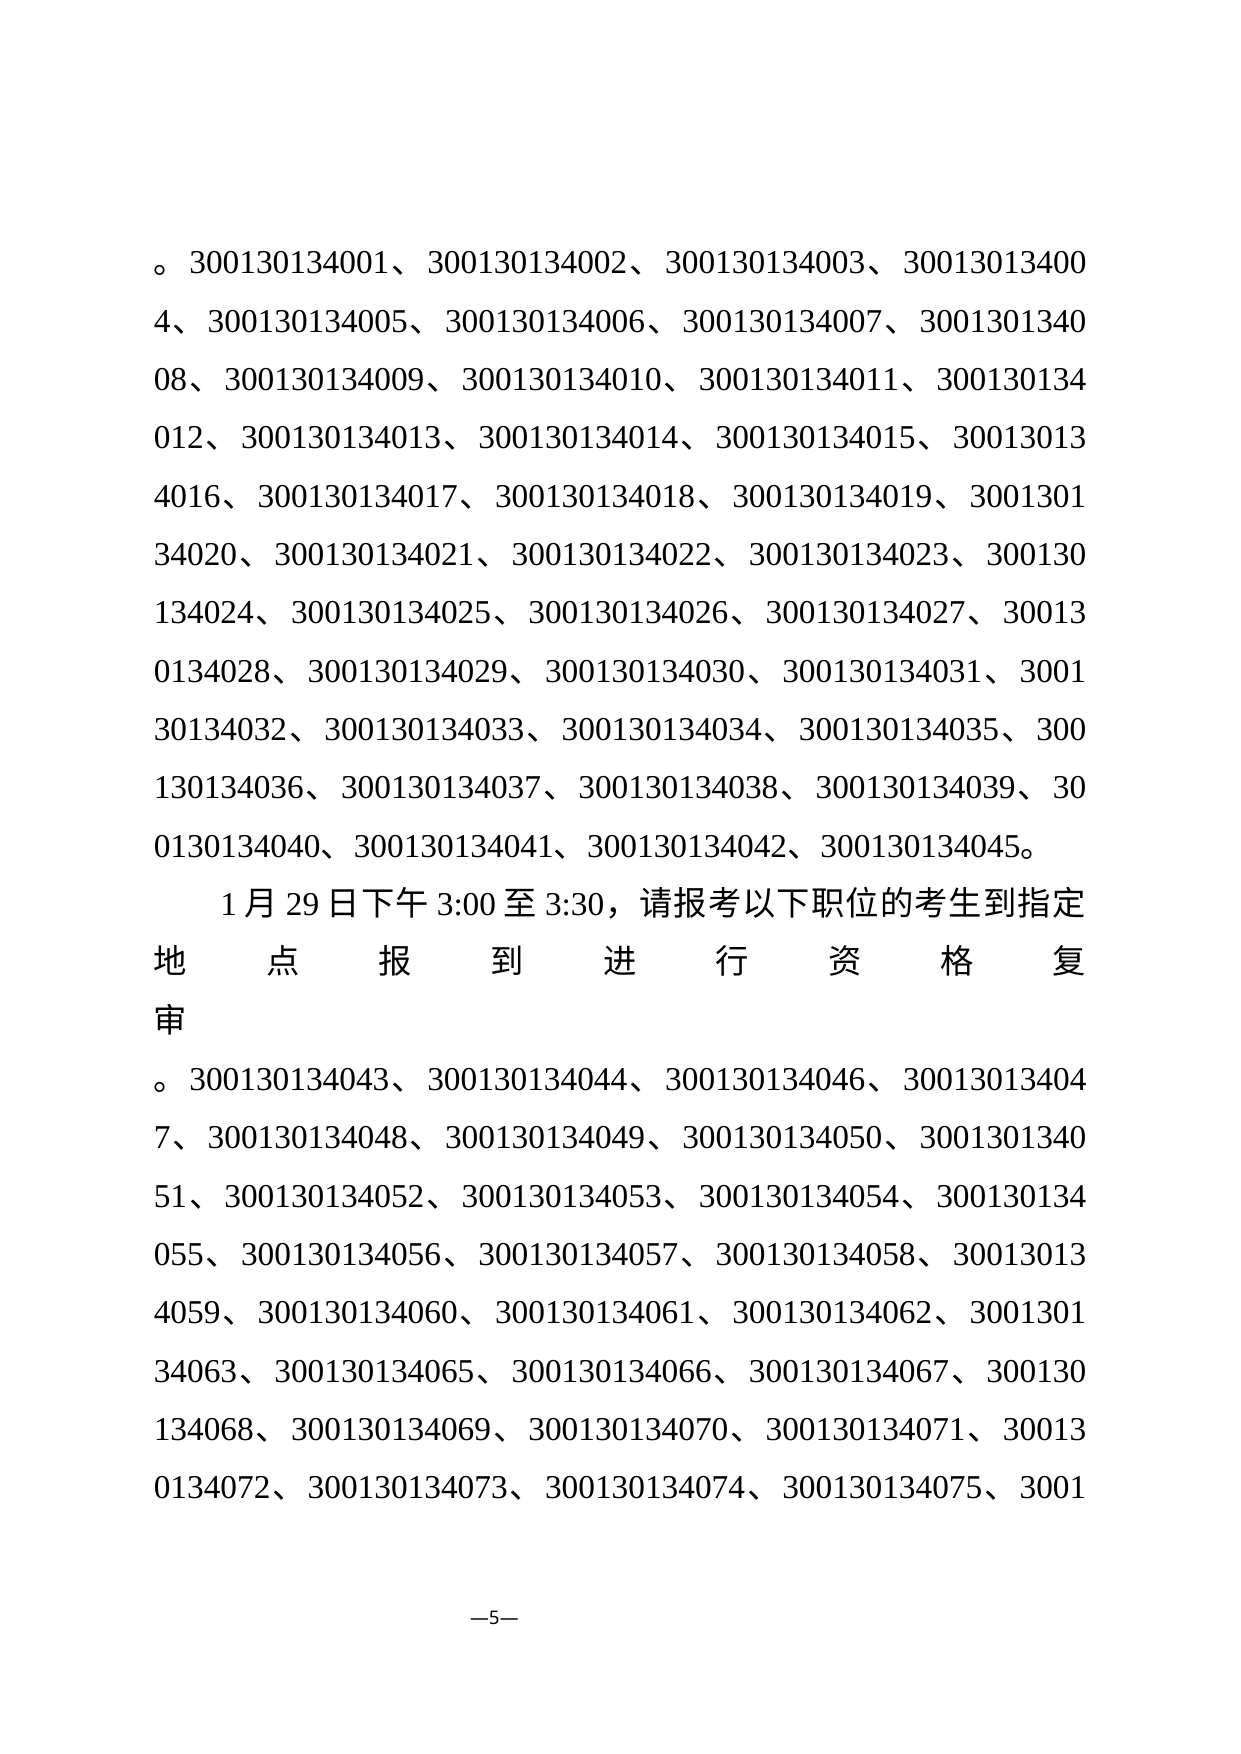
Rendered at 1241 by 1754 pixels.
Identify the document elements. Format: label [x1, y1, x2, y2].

text [153, 869, 1087, 1510]
text [153, 227, 1087, 869]
